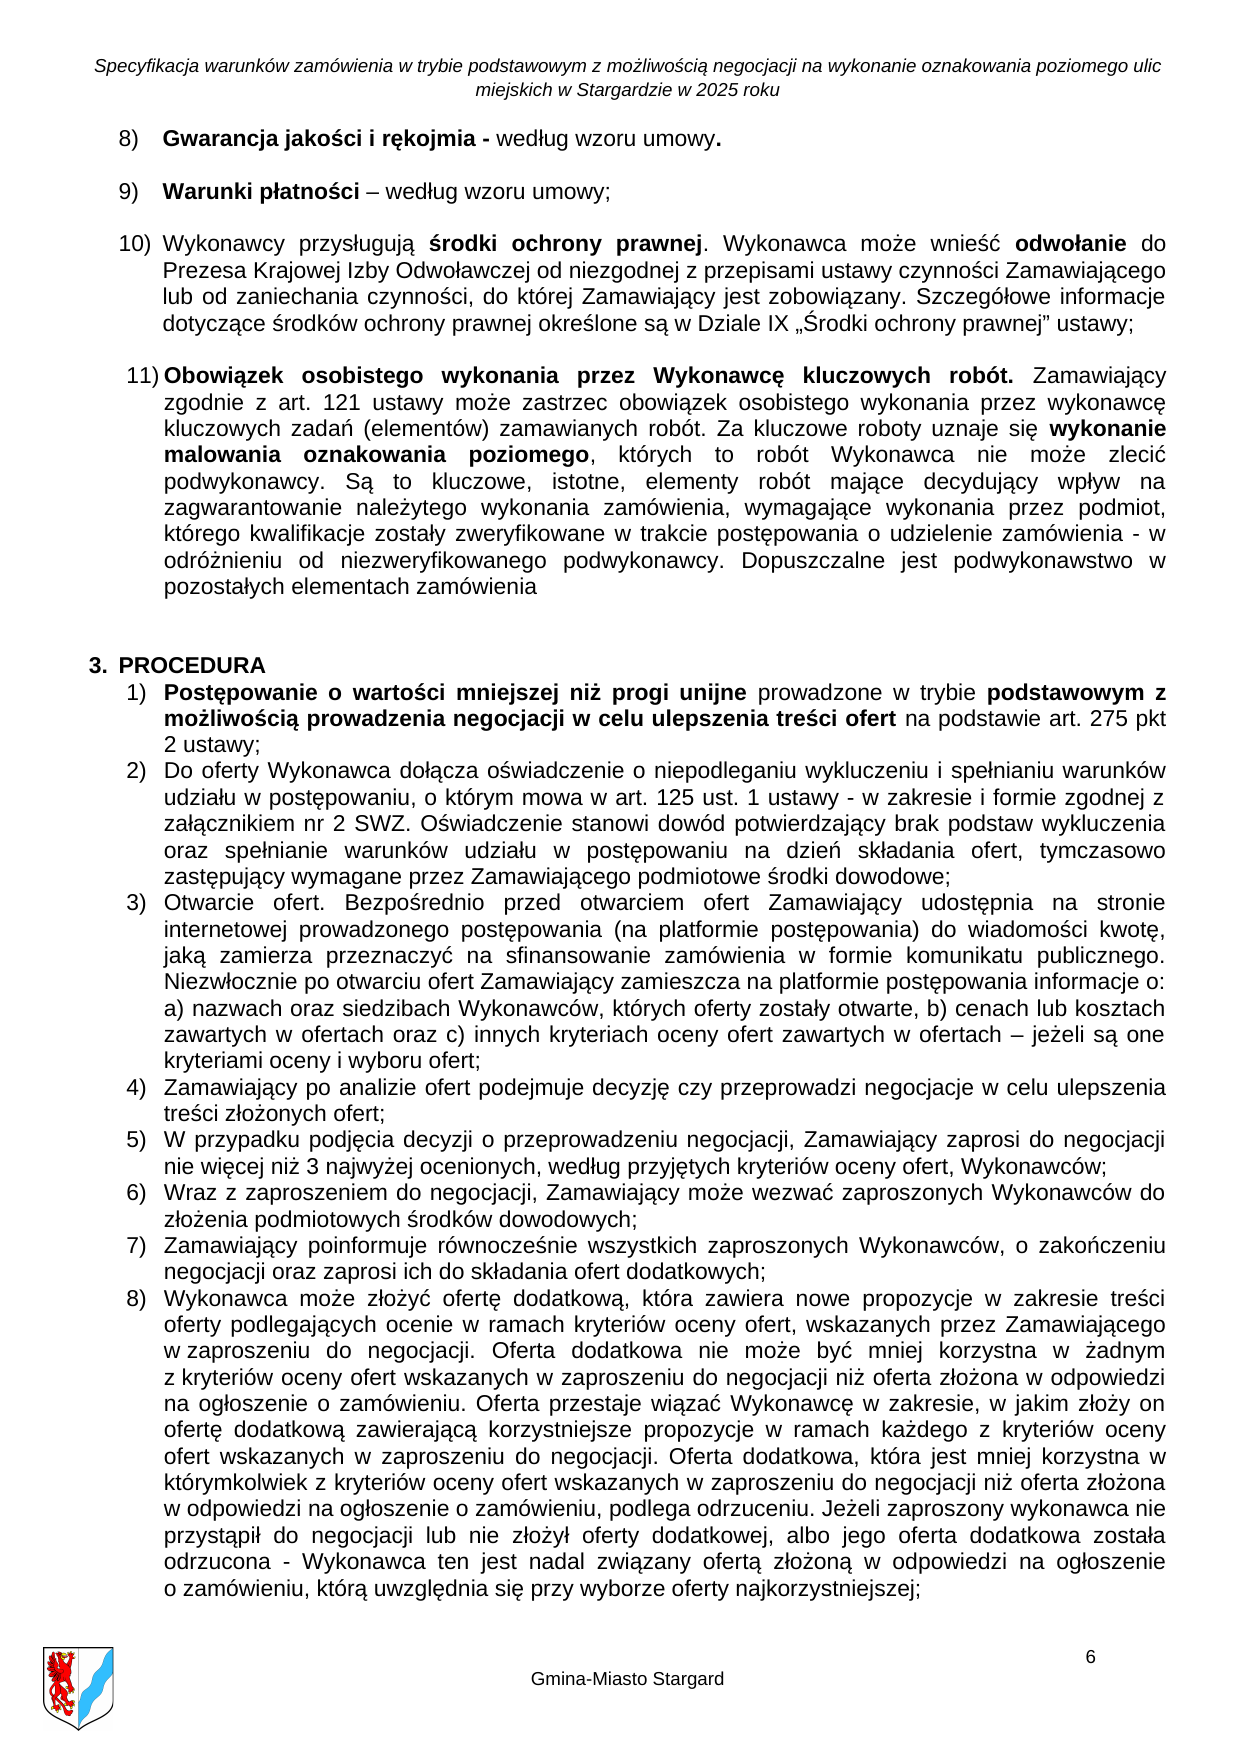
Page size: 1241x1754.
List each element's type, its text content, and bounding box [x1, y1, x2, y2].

list Postępowanie o wartości mniejszej niż progi unijne prowadzone w trybie podstawowym z możliwością prowadzenia negocjacji w celu ulepszenia treści ofert na podstawie art. 275 pkt 2 ustawy; [126, 678, 1166, 757]
list Warunki płatności – według wzoru umowy; [118, 178, 1166, 204]
list W przypadku podjęcia decyzji o przeprowadzeniu negocjacji, Zamawiający zaprosi do negocjacji nie więcej niż 3 najwyżej ocenionych, według przyjętych kryteriów oceny ofert, Wykonawców; [126, 1126, 1166, 1179]
picture [43, 1647, 114, 1731]
list Wykonawcy przysługują środki ochrony prawnej. Wykonawca może wnieść odwołanie do Prezesa Krajowej Izby Odwoławczej od niezgodnej z przepisami ustawy czynności Zamawiającego lub od zaniechania czynności, do której Zamawiający jest zobowiązany. Szczegółowe informacje dotyczące środków ochrony prawnej określone są w Dziale IX „Środki ochrony prawnej” ustawy; [118, 230, 1166, 336]
list Obowiązek osobistego wykonania przez Wykonawcę kluczowych robót. Zamawiający zgodnie z art. 121 ustawy może zastrzec obowiązek osobistego wykonania przez wykonawcę kluczowych zadań (elementów) zamawianych robót. Za kluczowe roboty uznaje się wykonanie malowania oznakowania poziomego, których to robót Wykonawca nie może zlecić podwykonawcy. Są to kluczowe, istotne, elementy robót mające decydujący wpływ na zagwarantowanie należytego wykonania zamówienia, wymagające wykonania przez podmiot, którego kwalifikacje zostały zweryfikowane w trakcie postępowania o udzielenie zamówienia - w odróżnieniu od niezweryfikowanego podwykonawcy. Dopuszczalne jest podwykonawstwo w pozostałych elementach zamówienia [126, 362, 1166, 599]
list Gwarancja jakości i rękojmia - według wzoru umowy. [118, 125, 1166, 151]
list Wykonawca może złożyć ofertę dodatkową, która zawiera nowe propozycje w zakresie treści oferty podlegających ocenie w ramach kryteriów oceny ofert, wskazanych przez Zamawiającego w zaproszeniu do negocjacji. Oferta dodatkowa nie może być mniej korzystna w żadnym z kryteriów oceny ofert wskazanych w zaproszeniu do negocjacji niż oferta złożona w odpowiedzi na ogłoszenie o zamówieniu. Oferta przestaje wiązać Wykonawcę w zakresie, w jakim złoży on ofertę dodatkową zawierającą korzystniejsze propozycje w ramach każdego z kryteriów oceny ofert wskazanych w zaproszeniu do negocjacji. Oferta dodatkowa, która jest mniej korzystna w którymkolwiek z kryteriów oceny ofert wskazanych w zaproszeniu do negocjacji niż oferta złożona w odpowiedzi na ogłoszenie o zamówieniu, podlega odrzuceniu. Jeżeli zaproszony wykonawca nie przystąpił do negocjacji lub nie złożył oferty dodatkowej, albo jego oferta dodatkowa została odrzucona - Wykonawca ten jest nadal związany ofertą złożoną w odpowiedzi na ogłoszenie o zamówieniu, którą uwzględnia się przy wyborze oferty najkorzystniejszej; [126, 1284, 1166, 1601]
list Zamawiający po analizie ofert podejmuje decyzję czy przeprowadzi negocjacje w celu ulepszenia treści złożonych ofert; [126, 1074, 1166, 1126]
list Zamawiający poinformuje równocześnie wszystkich zaproszonych Wykonawców, o zakończeniu negocjacji oraz zaprosi ich do składania ofert dodatkowych; [126, 1232, 1166, 1284]
list Do oferty Wykonawca dołącza oświadczenie o niepodleganiu wykluczeniu i spełnianiu warunków udziału w postępowaniu, o którym mowa w art. 125 ust. 1 ustawy - w zakresie i formie zgodnej z załącznikiem nr 2 SWZ. Oświadczenie stanowi dowód potwierdzający brak podstaw wykluczenia oraz spełnianie warunków udziału w postępowaniu na dzień składania ofert, tymczasowo zastępujący wymagane przez Zamawiającego podmiotowe środki dowodowe; [126, 757, 1166, 889]
list PROCEDURA [89, 652, 1166, 678]
list Wraz z zaproszeniem do negocjacji, Zamawiający może wezwać zaproszonych Wykonawców do złożenia podmiotowych środków dowodowych; [126, 1179, 1166, 1232]
list Otwarcie ofert. Bezpośrednio przed otwarciem ofert Zamawiający udostępnia na stronie internetowej prowadzonego postępowania (na platformie postępowania) do wiadomości kwotę, jaką zamierza przeznaczyć na sfinansowanie zamówienia w formie komunikatu publicznego. Niezwłocznie po otwarciu ofert Zamawiający zamieszcza na platformie postępowania informacje o: a) nazwach oraz siedzibach Wykonawców, których oferty zostały otwarte, b) cenach lub kosztach zawartych w ofertach oraz c) innych kryteriach oceny ofert zawartych w ofertach – jeżeli są one kryteriami oceny i wyboru ofert; [126, 889, 1166, 1074]
